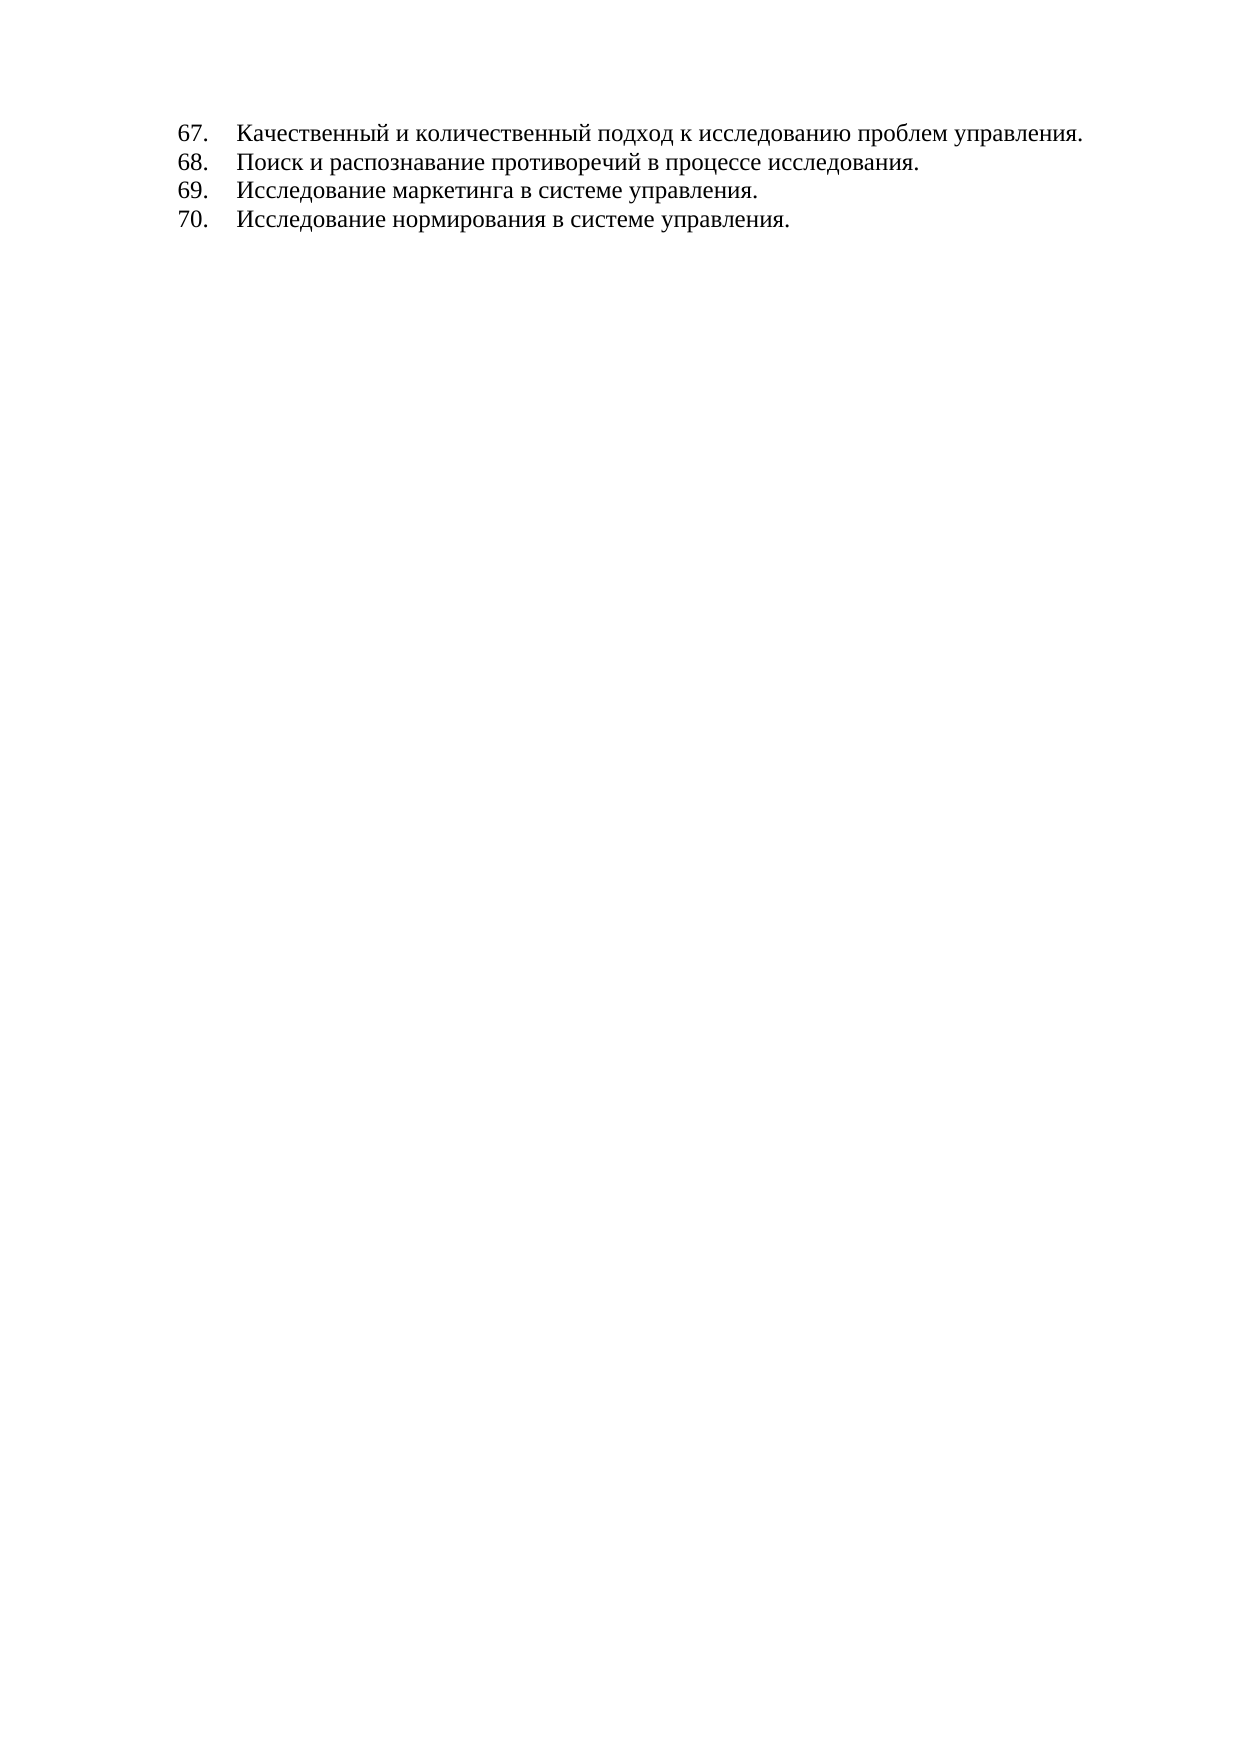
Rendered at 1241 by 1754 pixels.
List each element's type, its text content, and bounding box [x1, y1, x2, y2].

list Качественный и количественный подход к исследованию проблем управления. [177, 118, 1152, 147]
list Исследование нормирования в системе управления. [177, 204, 1152, 233]
list Поиск и распознавание противоречий в процессе исследования. [177, 147, 1152, 176]
list Исследование маркетинга в системе управления. [177, 176, 1152, 204]
